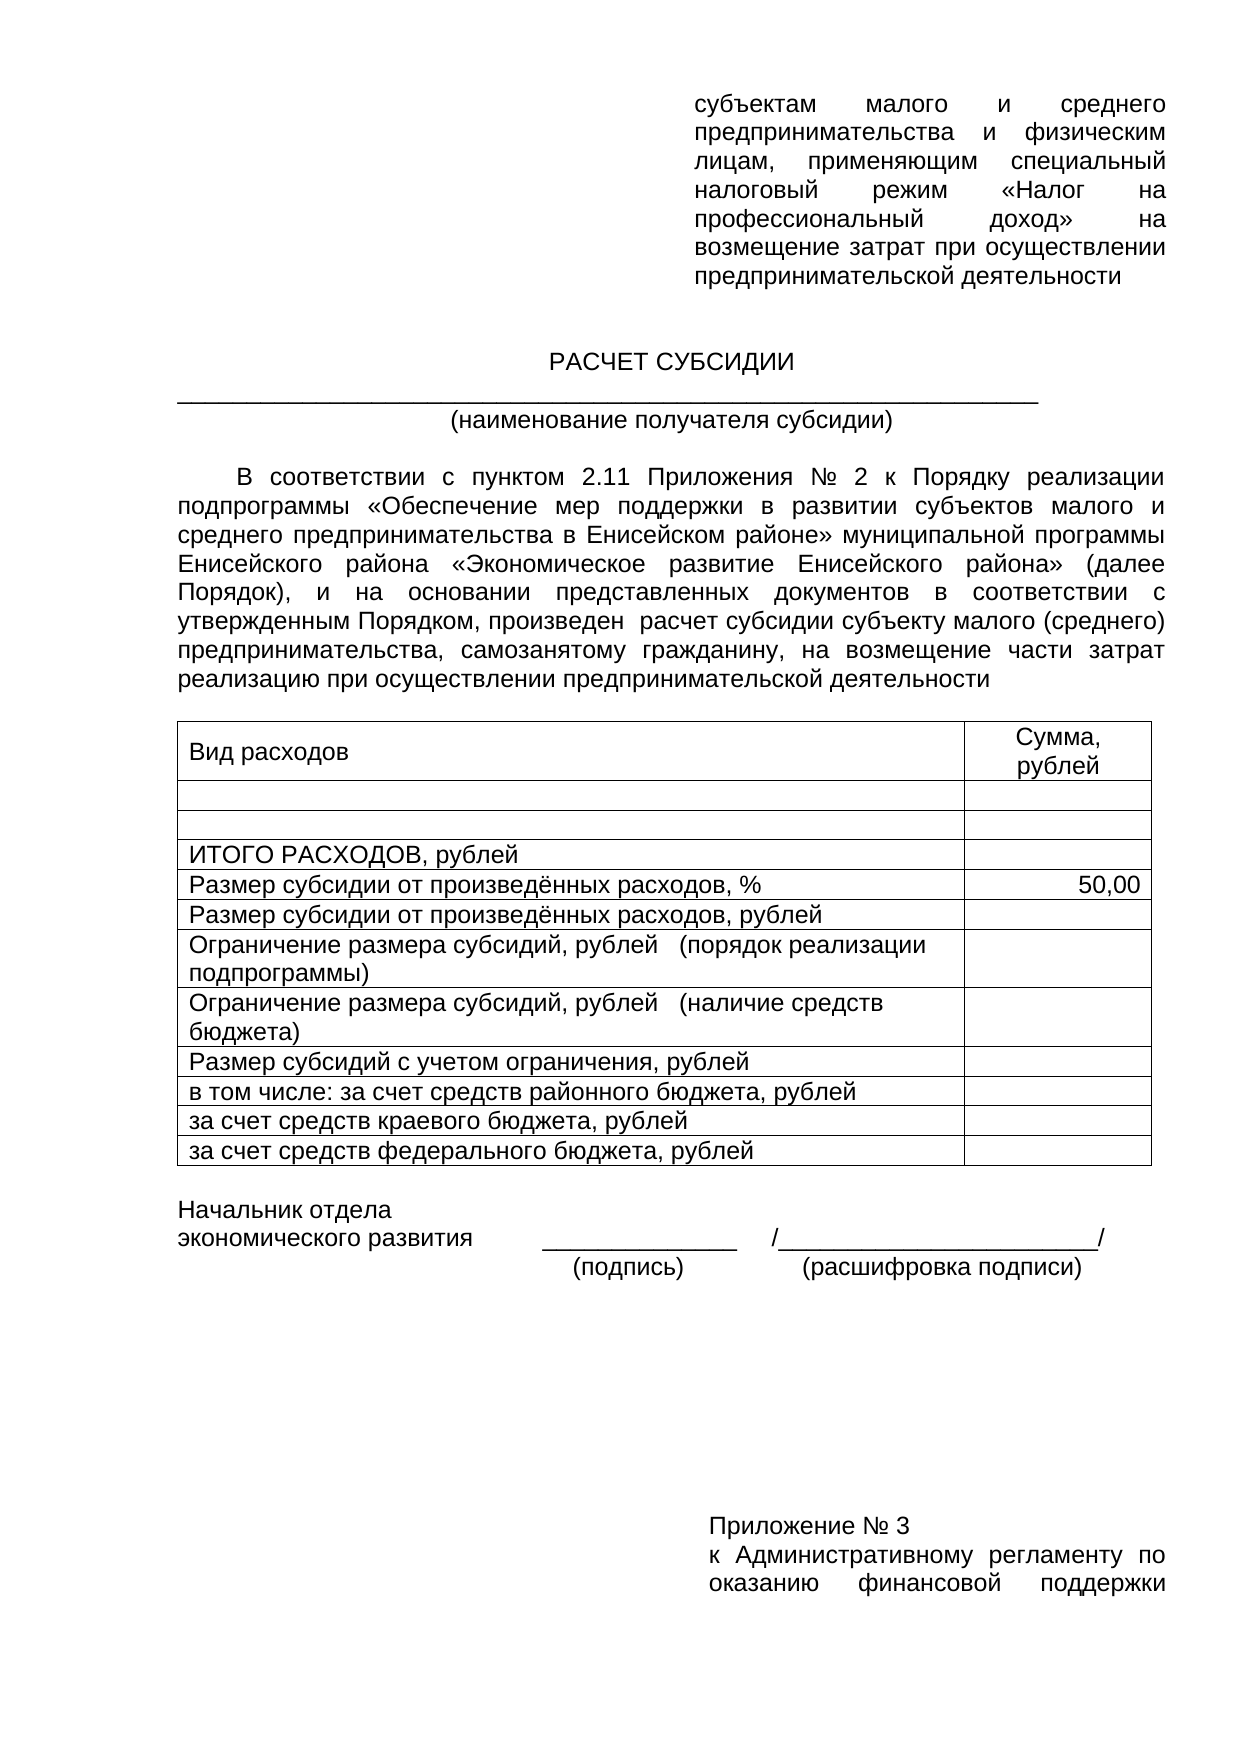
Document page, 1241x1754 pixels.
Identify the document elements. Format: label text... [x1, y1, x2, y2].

table_header Вид расходов [178, 722, 964, 780]
table_cell [965, 840, 1151, 869]
table_cell [965, 1077, 1151, 1105]
text (подпись) (расшифровка подписи) [177, 1252, 1166, 1281]
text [709, 1540, 1166, 1597]
table_cell [965, 811, 1151, 839]
table_cell ИТОГО РАСХОДОВ, рублей [178, 840, 964, 869]
table_cell [965, 781, 1151, 809]
table_cell Ограничение размера субсидий, рублей (наличие средств бюджета) [178, 988, 964, 1046]
table_cell [965, 988, 1151, 1046]
table_cell за счет средств федерального бюджета, рублей [178, 1136, 964, 1165]
text РАСЧЕТ СУБСИДИИ [177, 347, 1166, 376]
table_cell [178, 811, 964, 839]
table_cell 50,00 [965, 870, 1151, 899]
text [694, 89, 1166, 290]
table_header Сумма, рублей [965, 722, 1151, 780]
table_cell [965, 1106, 1151, 1135]
title В соответствии с пунктом 2.11 Приложения № 2 к Порядку реализации подпрограммы «Обеспечение мер поддержки в развитии субъектов малого и среднего предпринимательства в Енисейском районе» муниципальной программы Енисейского района «Экономическое развитие Енисейского района» (далее Порядок), и на основании представленных документов в соответствии с утвержденным Порядком, произведен расчет субсидии субъекту малого (среднего) предпринимательства, самозанятому гражданину, на возмещение части затрат реализацию при осуществлении предпринимательской деятельности [177, 462, 1166, 692]
text экономического развития ______________ /_______________________/ [177, 1223, 1166, 1252]
text ______________________________________________________________ [177, 376, 1166, 405]
text Начальник отдела [177, 1195, 1166, 1223]
table_cell [965, 1047, 1151, 1076]
text Приложение № 3 [709, 1511, 1166, 1540]
table_cell Размер субсидии от произведённых расходов, рублей [178, 900, 964, 929]
table_cell Размер субсидий с учетом ограничения, рублей [178, 1047, 964, 1076]
table_cell в том числе: за счет средств районного бюджета, рублей [178, 1077, 964, 1105]
text (наименование получателя субсидии) [177, 405, 1166, 434]
table_cell [965, 930, 1151, 987]
table_cell за счет средств краевого бюджета, рублей [178, 1106, 964, 1135]
table_cell [965, 1136, 1151, 1165]
table_cell Размер субсидии от произведённых расходов, % [178, 870, 964, 899]
table_cell Ограничение размера субсидий, рублей (порядок реализации подпрограммы) [178, 930, 964, 987]
table_cell [178, 781, 964, 809]
table_cell [965, 900, 1151, 929]
